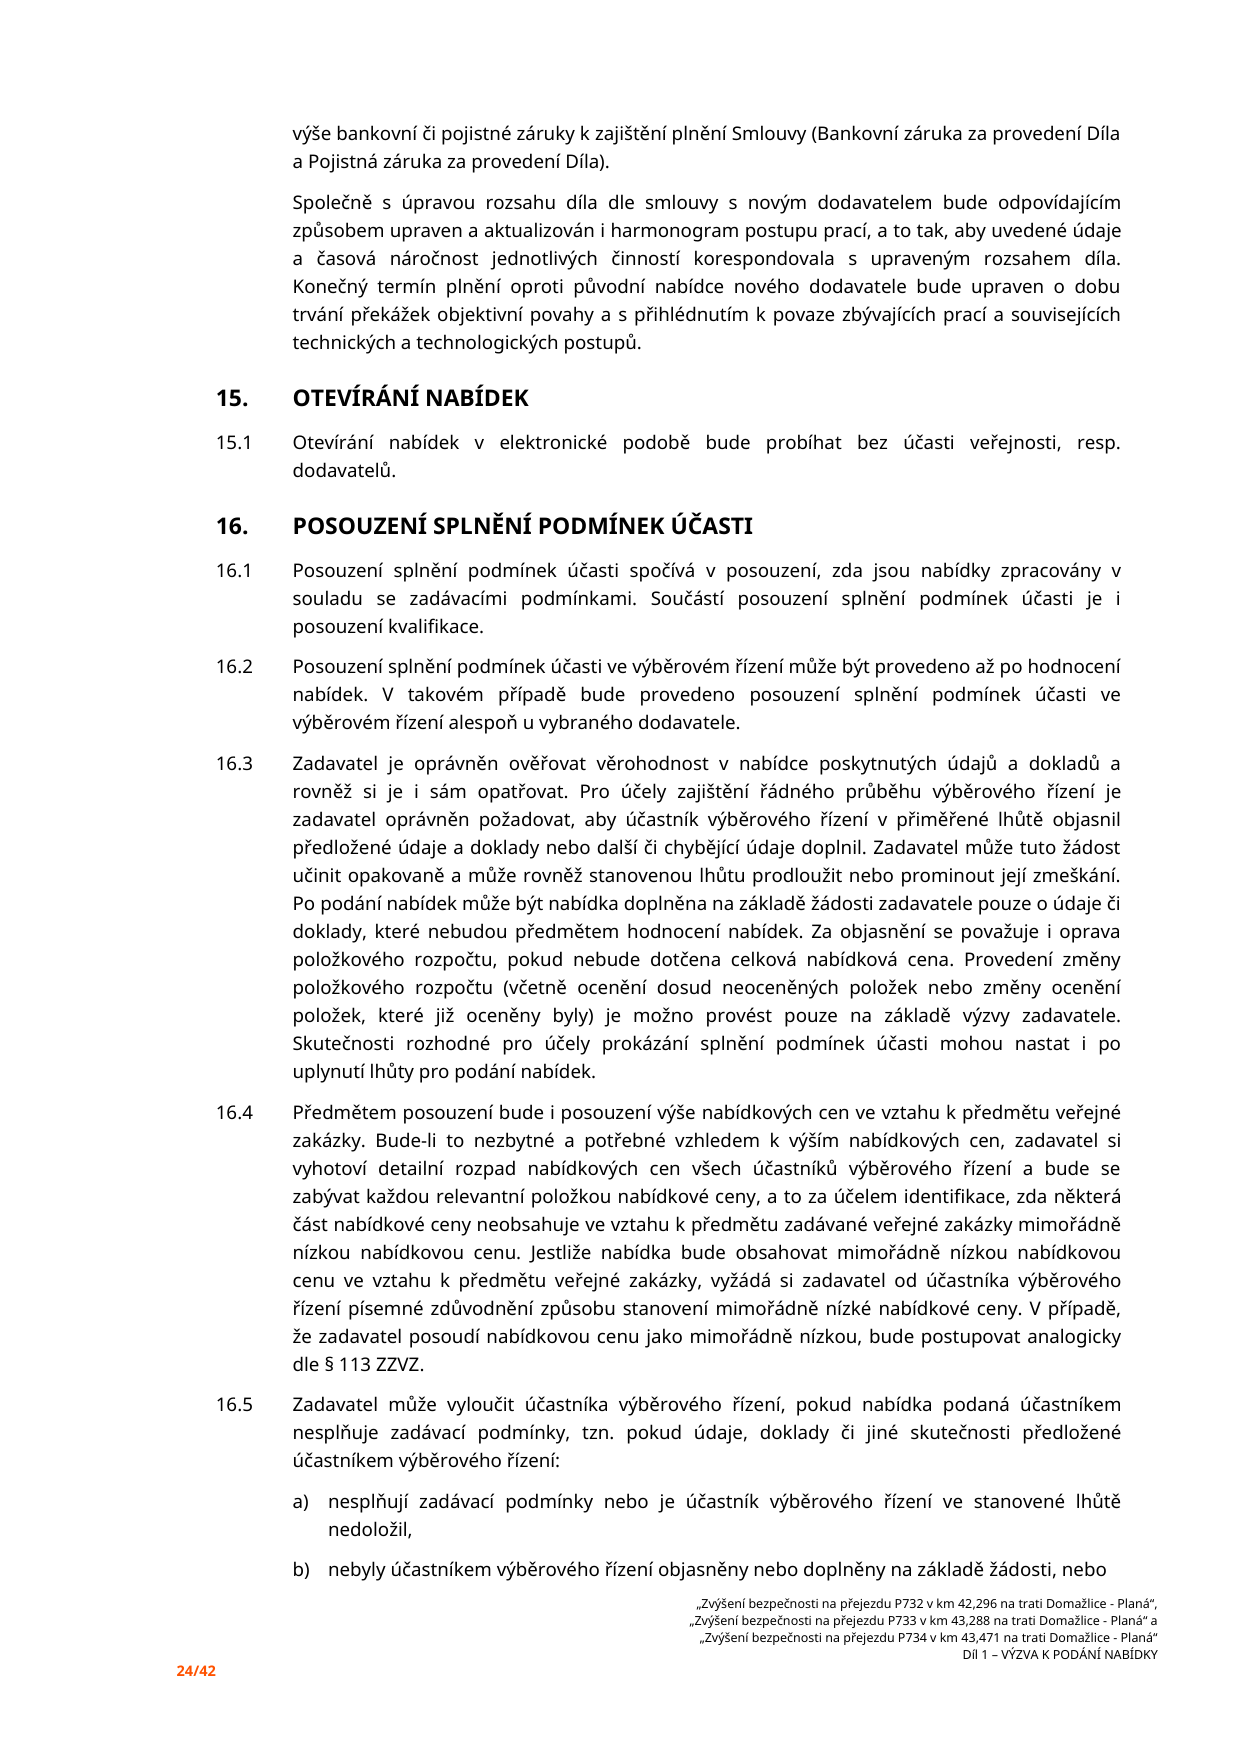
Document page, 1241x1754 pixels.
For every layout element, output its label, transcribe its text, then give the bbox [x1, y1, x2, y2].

text Zadavatel může vyloučit účastníka výběrového řízení, pokud nabídka podaná účastníkem nesplňuje zadávací podmínky, tzn. pokud údaje, doklady či jiné skutečnosti předložené účastníkem výběrového řízení: [216, 1392, 1122, 1473]
text Předmětem posouzení bude i posouzení výše nabídkových cen ve vztahu k předmětu veřejné zakázky. Bude-li to nezbytné a potřebné vzhledem k výším nabídkových cen, zadavatel si vyhotoví detailní rozpad nabídkových cen všech účastníků výběrového řízení a bude se zabývat každou relevantní položkou nabídkové ceny, a to za účelem identifikace, zda některá část nabídkové ceny neobsahuje ve vztahu k předmětu zadávané veřejné zakázky mimořádně nízkou nabídkovou cenu. Jestliže nabídka bude obsahovat mimořádně nízkou nabídkovou cenu ve vztahu k předmětu veřejné zakázky, vyžádá si zadavatel od účastníka výběrového řízení písemné zdůvodnění způsobu stanovení mimořádně nízké nabídkové ceny. V případě, že zadavatel posoudí nabídkovou cenu jako mimořádně nízkou, bude postupovat analogicky dle § 113 ZZVZ. [216, 1099, 1122, 1377]
text OTEVÍRÁNÍ NABÍDEK [216, 382, 1122, 413]
list Společně s úpravou rozsahu díla dle smlouvy s novým dodavatelem bude odpovídajícím způsobem upraven a aktualizován i harmonogram postupu prací, a to tak, aby uvedené údaje a časová náročnost jednotlivých činností korespondovala s upraveným rozsahem díla. Konečný termín plnění oproti původní nabídce nového dodavatele bude upraven o dobu trvání překážek objektivní povahy a s přihlédnutím k povaze zbývajících prací a souvisejících technických a technologických postupů. [292, 189, 1122, 355]
list nesplňují zadávací podmínky nebo je účastník výběrového řízení ve stanovené lhůtě nedoložil, [292, 1488, 1122, 1542]
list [292, 121, 1122, 174]
text Otevírání nabídek v elektronické podobě bude probíhat bez účasti veřejnosti, resp. dodavatelů. [216, 429, 1122, 483]
list nebyly účastníkem výběrového řízení objasněny nebo doplněny na základě žádosti, nebo [292, 1557, 1122, 1582]
text Zadavatel je oprávněn ověřovat věrohodnost v nabídce poskytnutých údajů a dokladů a rovněž si je i sám opatřovat. Pro účely zajištění řádného průběhu výběrového řízení je zadavatel oprávněn požadovat, aby účastník výběrového řízení v přiměřené lhůtě objasnil předložené údaje a doklady nebo další či chybějící údaje doplnil. Zadavatel může tuto žádost učinit opakovaně a může rovněž stanovenou lhůtu prodloužit nebo prominout její zmeškání. Po podání nabídek může být nabídka doplněna na základě žádosti zadavatele pouze o údaje či doklady, které nebudou předmětem hodnocení nabídek. Za objasnění se považuje i oprava položkového rozpočtu, pokud nebude dotčena celková nabídková cena. Provedení změny položkového rozpočtu (včetně ocenění dosud neoceněných položek nebo změny ocenění položek, které již oceněny byly) je možno provést pouze na základě výzvy zadavatele. Skutečnosti rozhodné pro účely prokázání splnění podmínek účasti mohou nastat i po uplynutí lhůty pro podání nabídek. [216, 750, 1122, 1084]
text Posouzení splnění podmínek účasti ve výběrovém řízení může být provedeno až po hodnocení nabídek. V takovém případě bude provedeno posouzení splnění podmínek účasti ve výběrovém řízení alespoň u vybraného dodavatele. [216, 654, 1122, 735]
text POSOUZENÍ SPLNĚNÍ PODMÍNEK ÚČASTI [216, 510, 1122, 541]
text Posouzení splnění podmínek účasti spočívá v posouzení, zda jsou nabídky zpracovány v souladu se zadávacími podmínkami. Součástí posouzení splnění podmínek účasti je i posouzení kvalifikace. [216, 557, 1122, 639]
